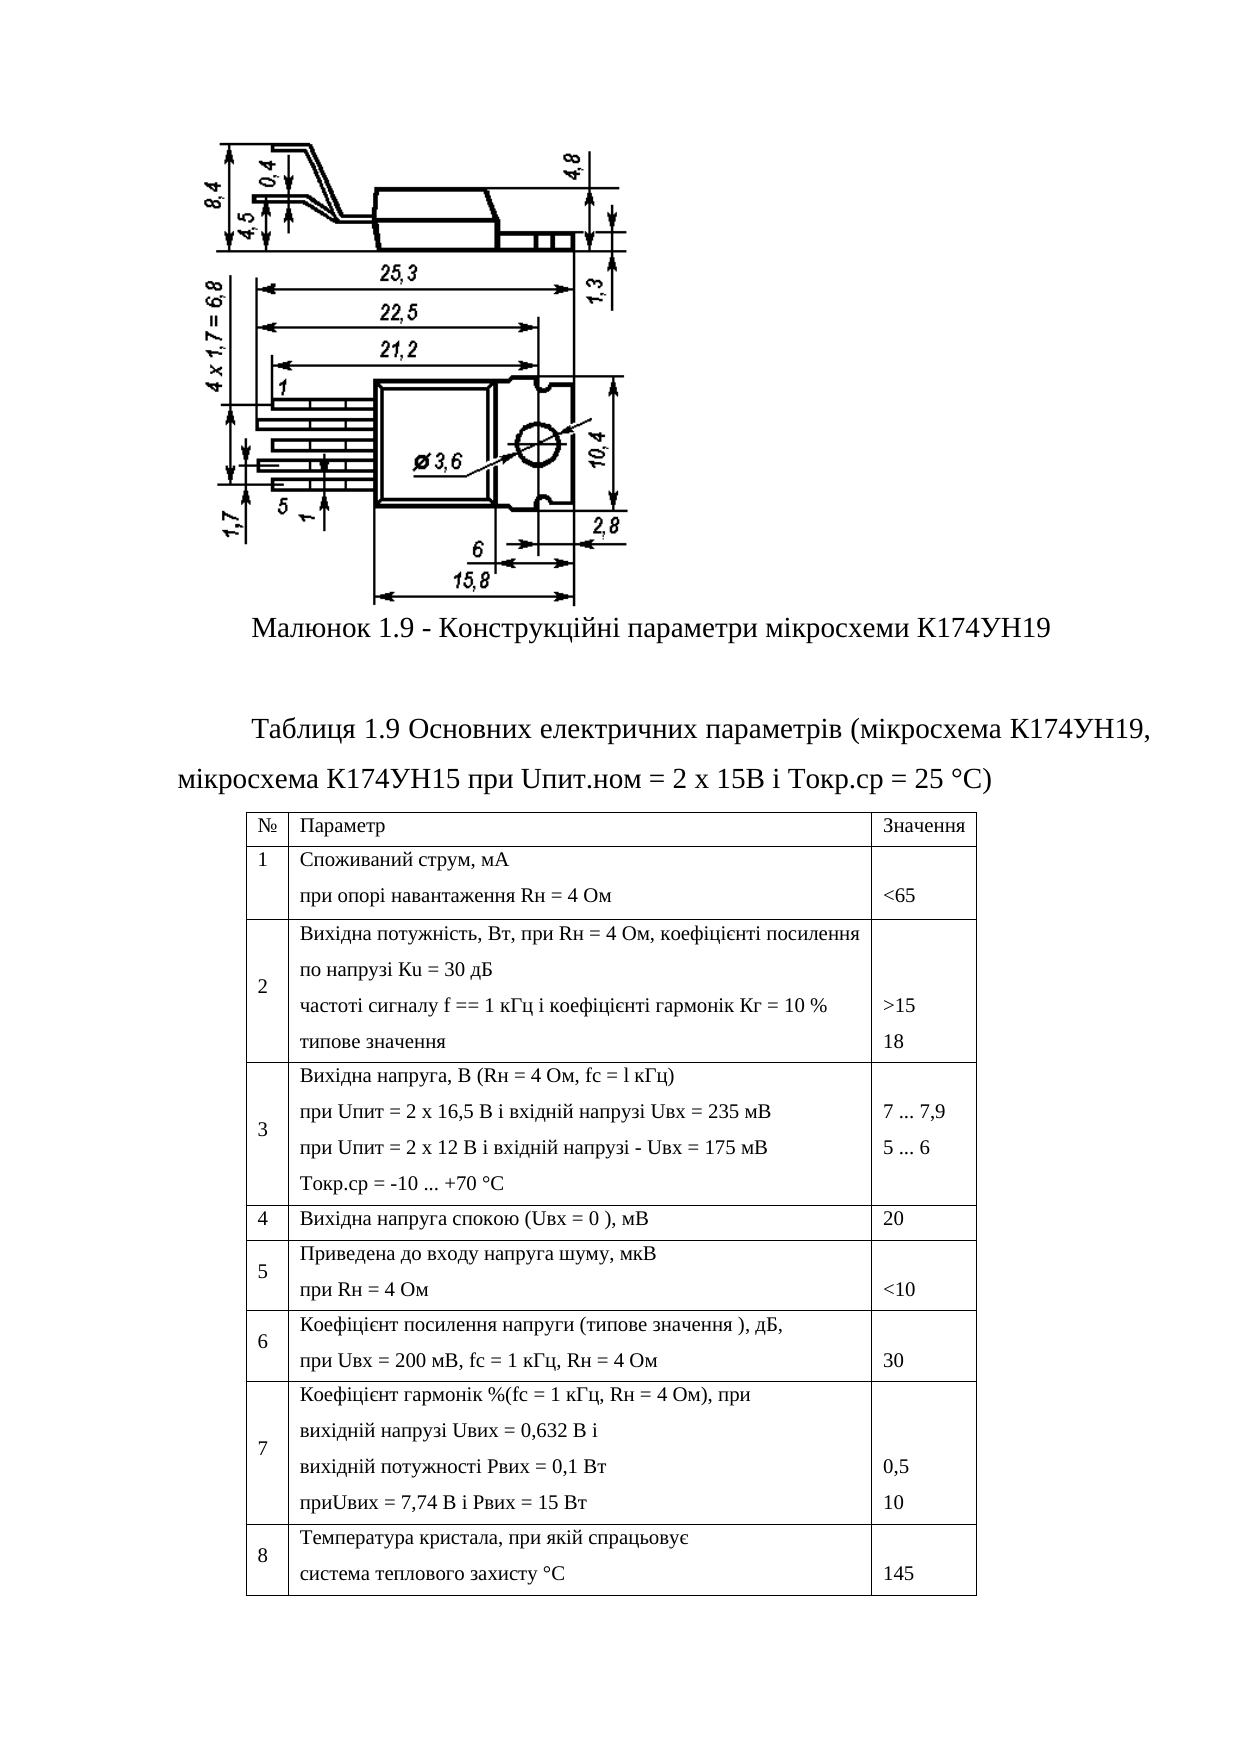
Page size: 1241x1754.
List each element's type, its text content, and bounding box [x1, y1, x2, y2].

table_cell 3 [247, 1063, 288, 1205]
table_cell Споживаний струм, мА при опорі навантаження Rн = 4 Ом [289, 847, 871, 919]
table_cell 4 [247, 1206, 288, 1240]
table_cell Коефіцієнт посилення напруги (типове значення ), дБ, при Uвх = 200 мВ, fс = 1 кГц, Rн = 4 Ом [289, 1311, 871, 1381]
table_cell 20 [872, 1206, 976, 1240]
table_cell Коефіцієнт гармонік %(fc = 1 кГц, Rн = 4 Ом), при вихідній напрузі Uвих = 0,632 В і вихідній потужності Рвих = 0,1 Вт приUвих = 7,74 В і Pвих = 15 Вт [289, 1382, 871, 1524]
table_cell Вихідна напруга спокою (Uвх = 0 ), мВ [289, 1206, 871, 1240]
table_cell <10 [872, 1241, 976, 1310]
table_cell 0,5 10 [872, 1382, 976, 1524]
table_cell 8 [247, 1525, 288, 1595]
table_cell >15 18 [872, 920, 976, 1062]
table_header Параметр [289, 813, 871, 846]
table_cell 7 [247, 1382, 288, 1524]
table_cell Приведена до входу напруга шуму, мкВ при Rн = 4 Ом [289, 1241, 871, 1310]
table_cell 5 [247, 1241, 288, 1310]
table_cell 145 [872, 1525, 976, 1595]
table_cell 30 [872, 1311, 976, 1381]
text Малюнок 1.9 - Конструкційні параметри мікросхеми К174УН19 [177, 610, 1152, 644]
table_cell 2 [247, 920, 288, 1062]
table_cell Температура кристала, при якій спрацьовує система теплового захисту °С [289, 1525, 871, 1595]
table_cell <65 [872, 847, 976, 919]
table_cell 1 [247, 847, 288, 919]
table_header № [247, 813, 288, 846]
picture [196, 118, 635, 611]
table_header Значення [872, 813, 976, 846]
table_cell Вихідна напруга, В (Rн = 4 Ом, fс = l кГц) при Uпит = 2 х 16,5 В і вхідній напрузі Uвх = 235 мВ при Uпит = 2 х 12 В і вхідній напрузі - Uвх = 175 мВ Tокр.ср = -10 ... +70 °C [289, 1063, 871, 1205]
table_cell Вихідна потужність, Вт, при Rн = 4 Ом, коефіцієнті посилення по напрузі Кu = 30 дБ частоті сигналу f == 1 кГц і коефіцієнті гармонік Кг = 10 % типове значення [289, 920, 871, 1062]
table_cell 7 ... 7,9 5 ... 6 [872, 1063, 976, 1205]
text Таблиця 1.9 Основних електричних параметрів (мікросхема К174УН19, мікросхема К174УН15 при Uпит.ном = 2 х 15B і Токр.ср = 25 °C) [177, 711, 1152, 795]
table_cell 6 [247, 1311, 288, 1381]
